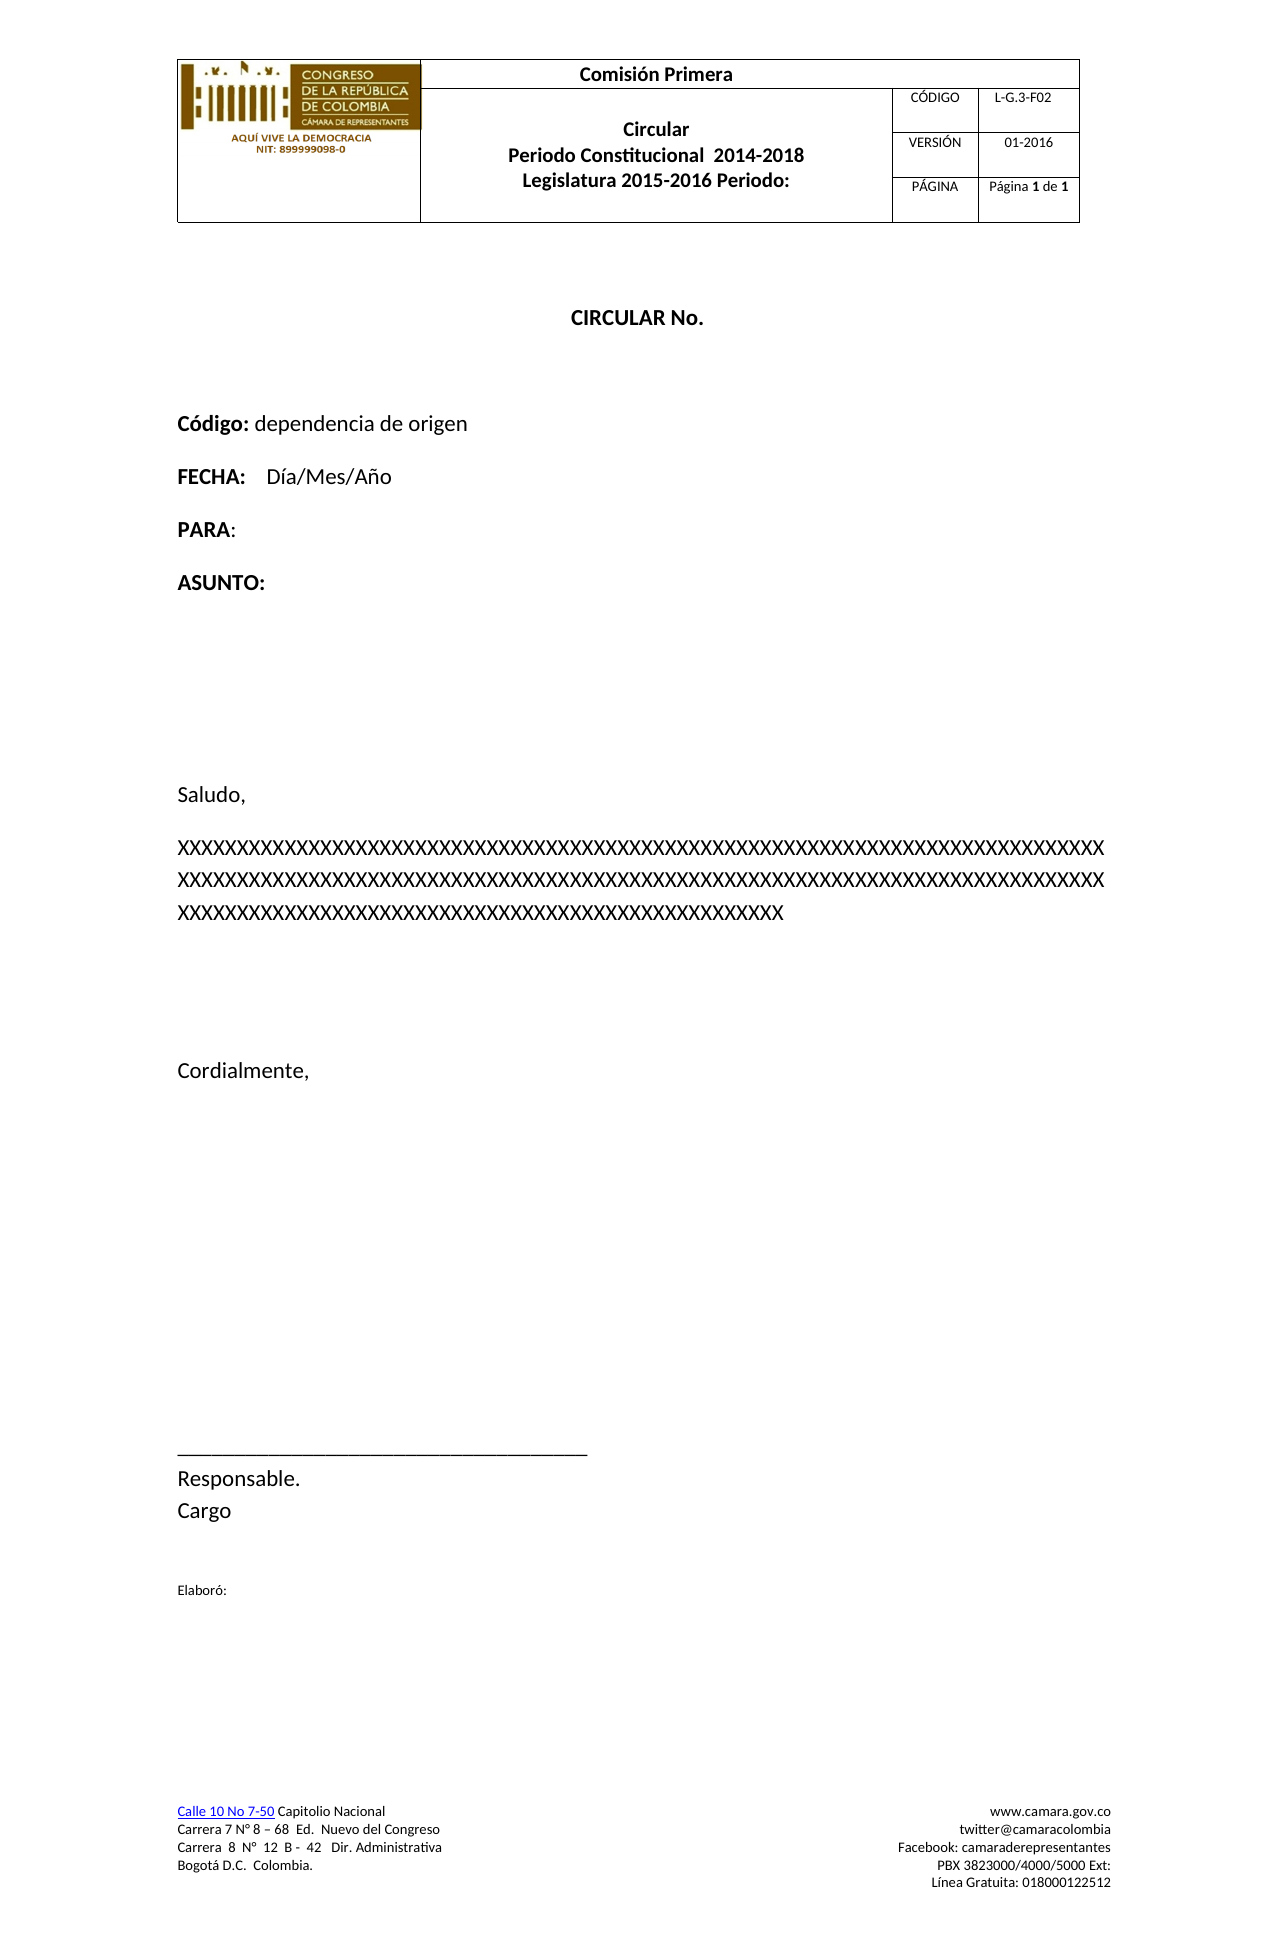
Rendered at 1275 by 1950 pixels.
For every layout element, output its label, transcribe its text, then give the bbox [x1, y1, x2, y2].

text PARA: [177, 515, 1098, 543]
text Elaboró: [177, 1581, 1098, 1599]
text FECHA: Día/Mes/Año [177, 462, 1098, 490]
text ASUNTO: [177, 568, 1098, 596]
text Cordialmente, [177, 1057, 1078, 1085]
text CIRCULAR No. [177, 303, 1098, 331]
text Responsable. [177, 1464, 1098, 1492]
text Saludo, [177, 780, 1127, 808]
text Código: dependencia de origen [177, 409, 1098, 437]
picture [180, 60, 420, 156]
text Cargo [177, 1496, 1098, 1524]
text XXXXXXXXXXXXXXXXXXXXXXXXXXXXXXXXXXXXXXXXXXXXXXXXXXXXXXXXXXXXXXXXXXXXXXXXXXXXXXXXXXXXXXXXXXXXXXXXXXXXXXXXXXXXXXXXXXXXXXXXXXXXXXXXXXXXXXXXXXXXXXXXXXXXXXXXXXXXXXXXXXXXXXXXXXXXXXXXXXXXXXXXXXXXXXXXXXXXXXXXXXXXXXX [177, 833, 1113, 926]
text ____________________________________ [177, 1432, 1098, 1459]
